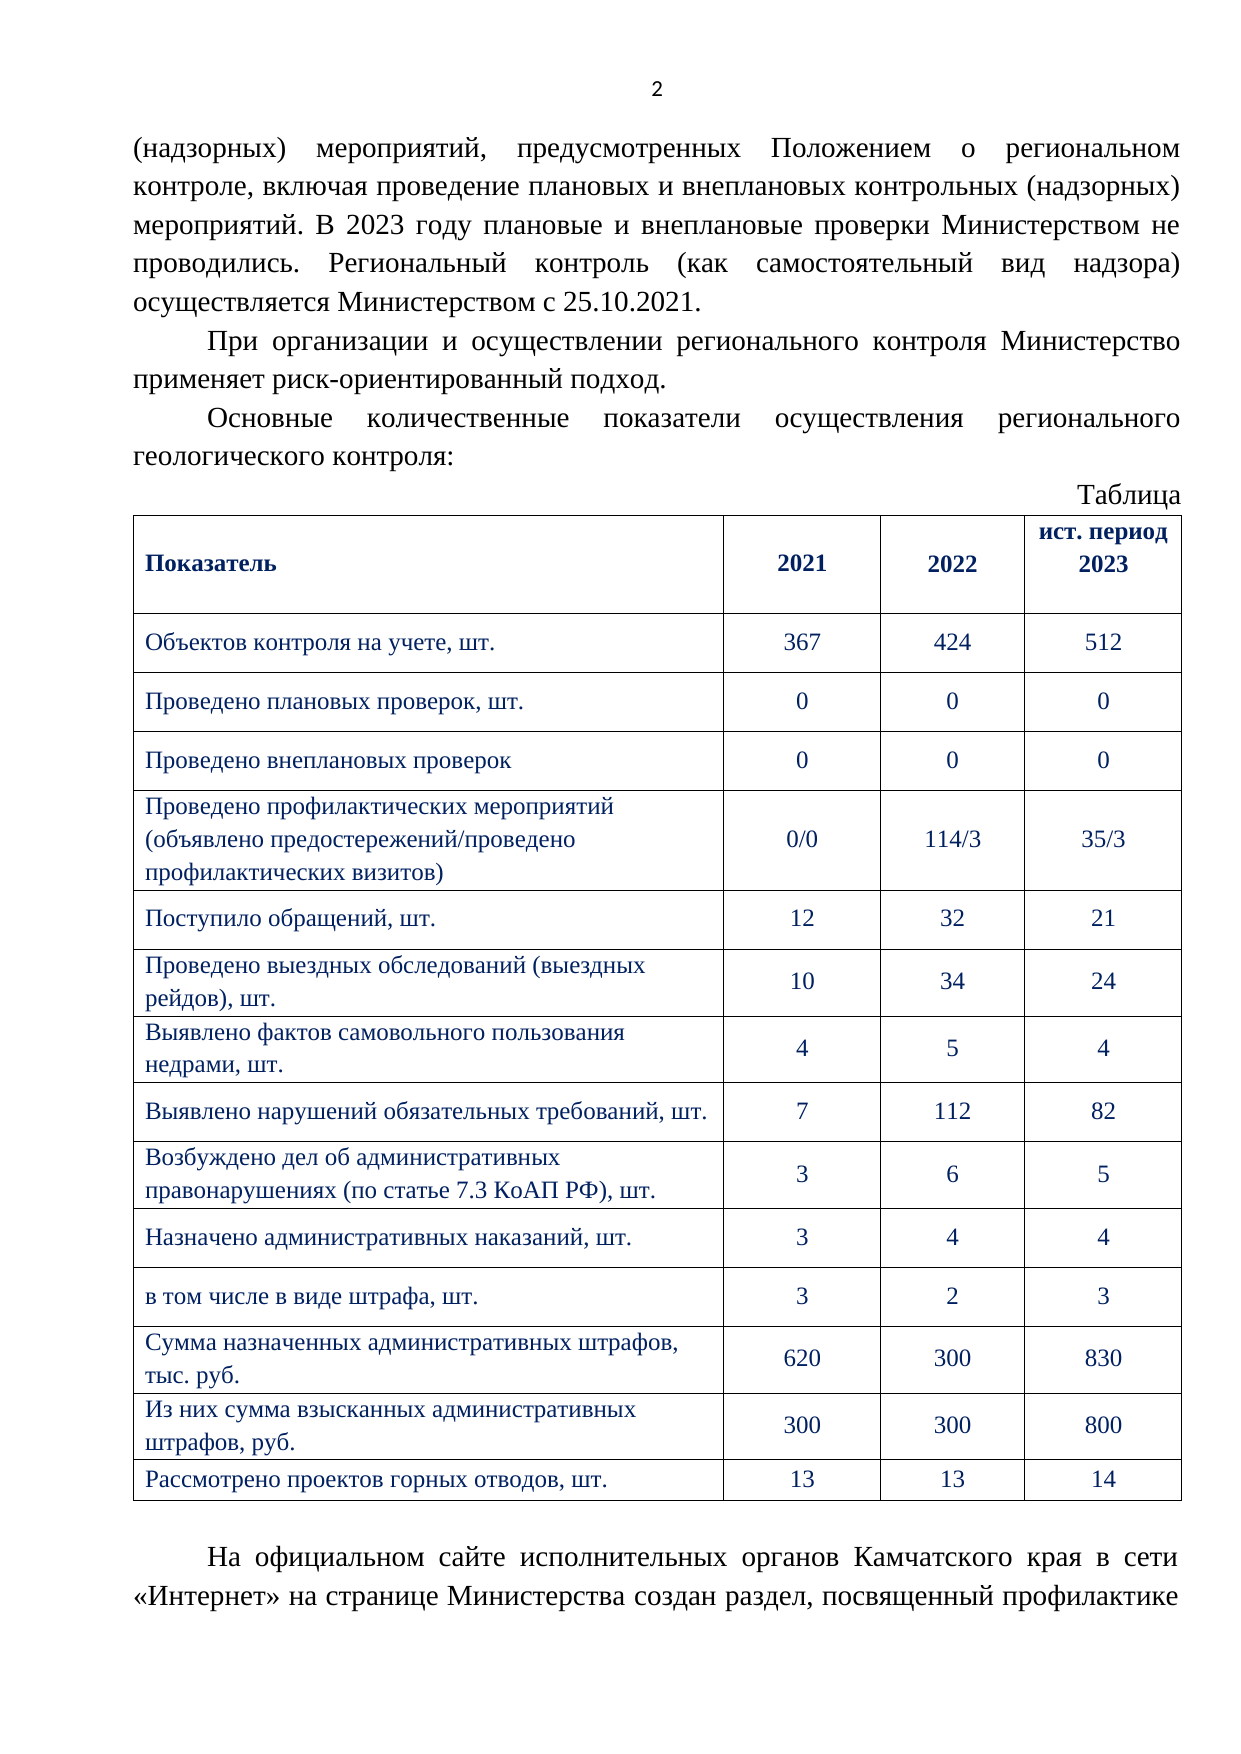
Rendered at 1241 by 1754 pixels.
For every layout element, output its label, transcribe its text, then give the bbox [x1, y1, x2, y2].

table_cell Проведено выездных обследований (выездных рейдов), шт. [134, 950, 723, 1016]
table_cell 3 [724, 1142, 880, 1208]
table_cell 10 [724, 950, 880, 1016]
table_cell Выявлено фактов самовольного пользования недрами, шт. [134, 1017, 723, 1082]
table_cell 32 [881, 891, 1024, 949]
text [133, 1539, 1179, 1611]
table_cell Объектов контроля на учете, шт. [134, 614, 723, 672]
table_cell 0/0 [724, 791, 880, 890]
table_cell Сумма назначенных административных штрафов, тыс. руб. [134, 1327, 723, 1393]
table_cell 0 [724, 673, 880, 731]
table_cell 112 [881, 1083, 1024, 1141]
table_cell 82 [1025, 1083, 1181, 1141]
table_cell 0 [1025, 732, 1181, 790]
table_cell Поступило обращений, шт. [134, 891, 723, 949]
table_cell 4 [1025, 1209, 1181, 1267]
text Основные количественные показатели осуществления регионального геологического контроля: [133, 400, 1181, 472]
table_cell 34 [881, 950, 1024, 1016]
table_cell 3 [724, 1209, 880, 1267]
table_cell 3 [1025, 1268, 1181, 1326]
table_cell 3 [724, 1268, 880, 1326]
table_cell 620 [724, 1327, 880, 1393]
table_header ист. период 2023 [1025, 516, 1181, 613]
text При организации и осуществлении регионального контроля Министерство применяет риск-ориентированный подход. [133, 323, 1181, 395]
table_cell 21 [1025, 891, 1181, 949]
table_cell Из них сумма взысканных административных штрафов, руб. [134, 1394, 723, 1459]
table_cell 35/3 [1025, 791, 1181, 890]
table_cell 830 [1025, 1327, 1181, 1393]
table_cell 13 [881, 1460, 1024, 1500]
table_cell Выявлено нарушений обязательных требований, шт. [134, 1083, 723, 1141]
table_cell Назначено административных наказаний, шт. [134, 1209, 723, 1267]
table_cell 7 [724, 1083, 880, 1141]
table_header 2022 [881, 516, 1024, 613]
table_cell 0 [881, 732, 1024, 790]
table_cell 0 [724, 732, 880, 790]
table_cell 4 [881, 1209, 1024, 1267]
table_cell 5 [1025, 1142, 1181, 1208]
table_cell 800 [1025, 1394, 1181, 1459]
table_header 2021 [724, 516, 880, 613]
table_cell Проведено плановых проверок, шт. [134, 673, 723, 731]
table_cell 424 [881, 614, 1024, 672]
table_cell в том числе в виде штрафа, шт. [134, 1268, 723, 1326]
table_cell 2 [881, 1268, 1024, 1326]
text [133, 130, 1181, 318]
table_cell 12 [724, 891, 880, 949]
table_cell 14 [1025, 1460, 1181, 1500]
table_cell Проведено внеплановых проверок [134, 732, 723, 790]
table_cell 512 [1025, 614, 1181, 672]
table_cell 300 [881, 1394, 1024, 1459]
table_cell 5 [881, 1017, 1024, 1082]
table_cell 4 [724, 1017, 880, 1082]
table_header Показатель [134, 516, 723, 613]
table_cell Рассмотрено проектов горных отводов, шт. [134, 1460, 723, 1500]
table_cell 367 [724, 614, 880, 672]
table_cell 6 [881, 1142, 1024, 1208]
table_cell 13 [724, 1460, 880, 1500]
table_cell 4 [1025, 1017, 1181, 1082]
table_cell 300 [724, 1394, 880, 1459]
table_cell 24 [1025, 950, 1181, 1016]
table_cell 0 [881, 673, 1024, 731]
table_cell Проведено профилактических мероприятий (объявлено предостережений/проведено профилактических визитов) [134, 791, 723, 890]
table_cell 300 [881, 1327, 1024, 1393]
text Таблица [133, 477, 1181, 510]
table_cell 0 [1025, 673, 1181, 731]
table_cell Возбуждено дел об административных правонарушениях (по статье 7.3 КоАП РФ), шт. [134, 1142, 723, 1208]
table_cell 114/3 [881, 791, 1024, 890]
